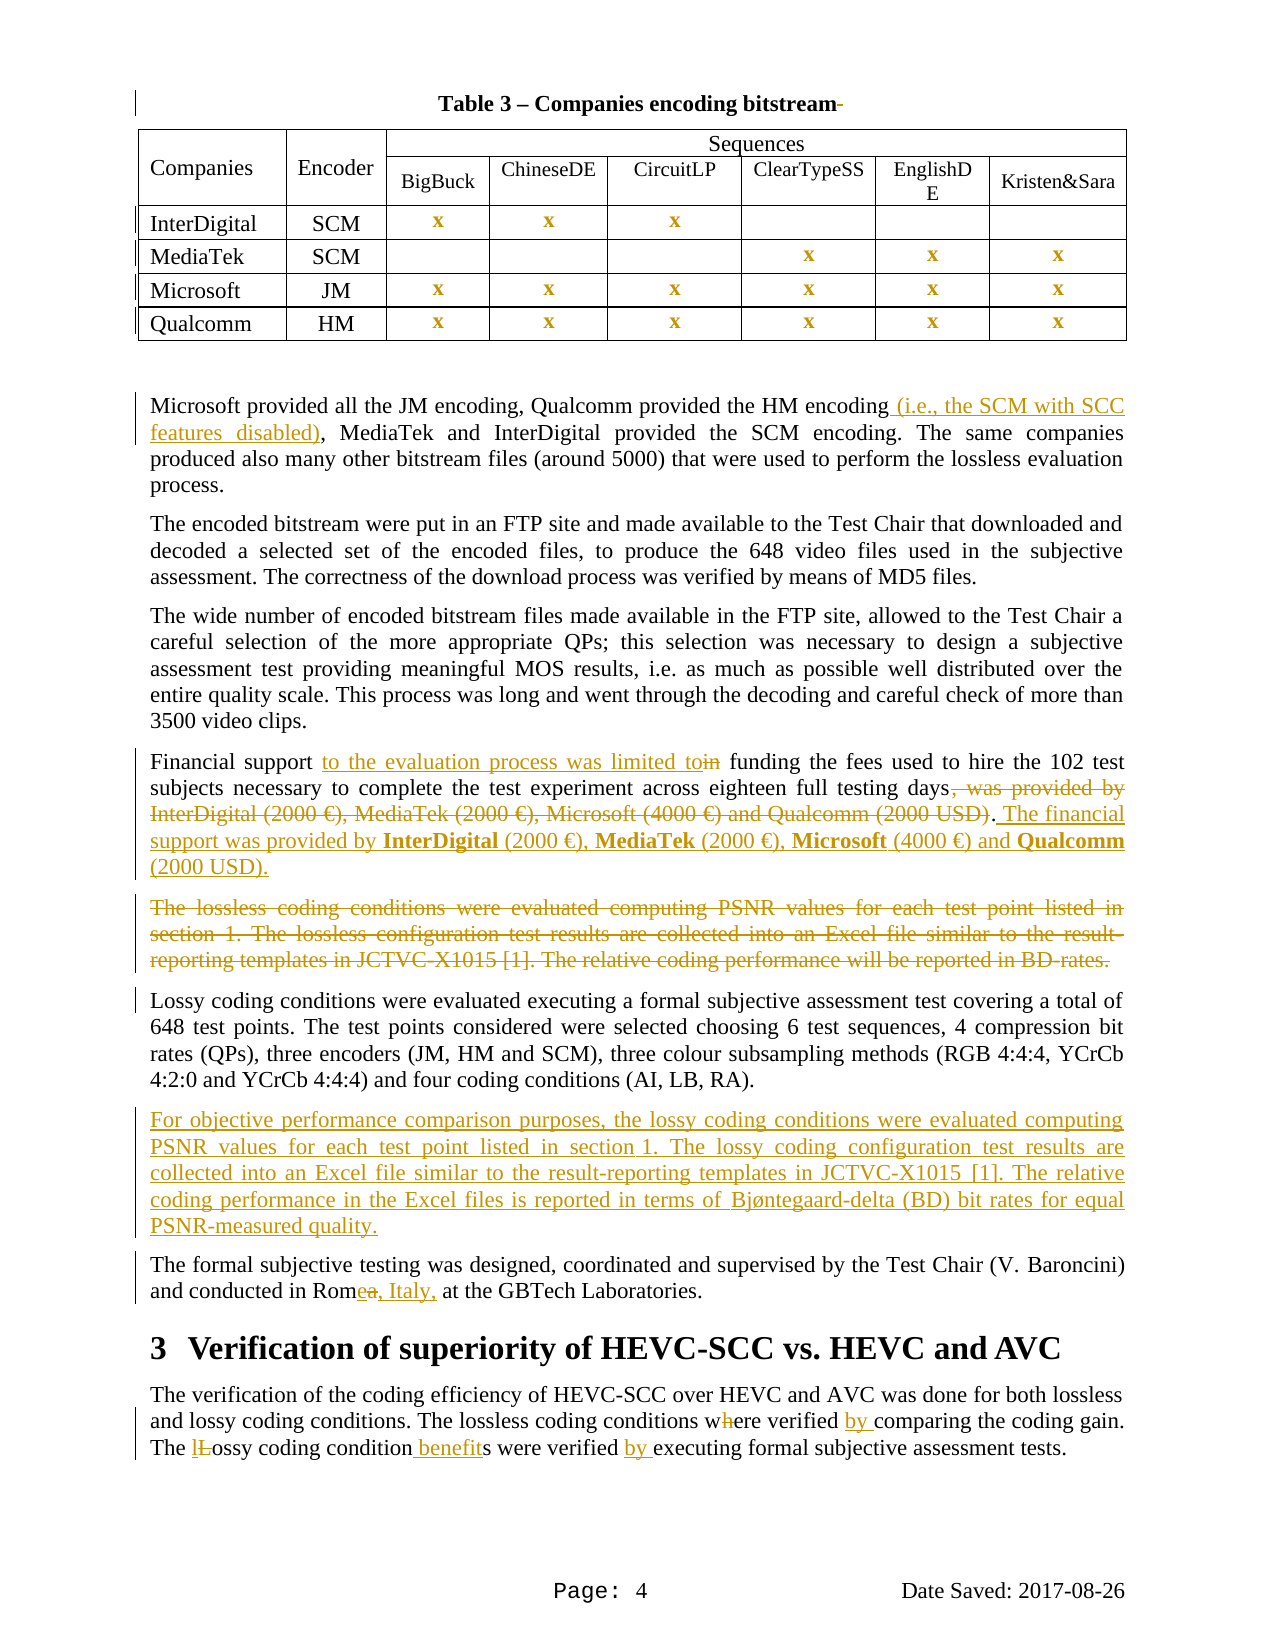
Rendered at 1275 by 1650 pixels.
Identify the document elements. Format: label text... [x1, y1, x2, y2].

table_cell SCM [287, 240, 386, 273]
table_cell x [742, 274, 875, 306]
table_cell InterDigital [139, 206, 286, 239]
table_cell [608, 240, 741, 273]
table_cell [990, 206, 1126, 239]
table_cell [387, 240, 489, 273]
table_cell Qualcomm [139, 308, 286, 340]
text Microsoft provided all the JM encoding, Qualcomm provided the HM encoding, MediaTek and InterDigital provided the SCM encoding. The same companies produced also many other bitstream files (around 5000) that were used to perform the lossless evaluation process. [150, 392, 1125, 498]
table_cell x [387, 274, 489, 306]
table_cell x [742, 240, 875, 273]
table_cell [876, 206, 989, 239]
table_cell SCM [287, 206, 386, 239]
table_header Encoder [287, 130, 386, 205]
table_cell ChineseDE [490, 157, 607, 205]
table_cell x [876, 308, 989, 340]
table_cell x [490, 206, 607, 239]
table_cell x [990, 274, 1126, 306]
text The formal subjective testing was designed, coordinated and supervised by the Test Chair (V. Baroncini) and conducted in Rom at the GBTech Laboratories. [150, 1251, 1125, 1303]
table_cell CircuitLP [608, 157, 741, 205]
text Financial support funding the fees used to hire the 102 test subjects necessary to complete the test experiment across eighteen full testing days. [150, 748, 1125, 850]
table_cell Kristen&Sara [990, 157, 1126, 205]
table_cell x [490, 308, 607, 340]
table_cell x [608, 308, 741, 340]
text Financial support funding the fees used to hire the 102 test subjects necessary to complete the test experiment across eighteen full testing days. [150, 851, 1125, 879]
table_cell x [876, 274, 989, 306]
table_cell JM [287, 274, 386, 306]
table_cell [490, 240, 607, 273]
table_cell ClearTypeSS [742, 157, 875, 205]
text The verification of the coding efficiency of HEVC-SCC over HEVC and AVC was done for both lossless and lossy coding conditions. The lossless coding conditions were verified comparing the coding gain. The ossy coding conditions were verified executing formal subjective assessment tests. [150, 1381, 1125, 1460]
table_header Sequences [387, 130, 1126, 156]
table_cell x [742, 308, 875, 340]
table_cell x [490, 274, 607, 306]
table_cell x [990, 240, 1126, 273]
text Lossy coding conditions were evaluated executing a formal subjective assessment test covering a total of 648 test points. The test points considered were selected choosing 6 test sequences, 4 compression bit rates (QPs), three encoders (JM, HM and SCM), three colour subsampling methods (RGB 4:4:4, YCrCb 4:2:0 and YCrCb 4:4:4) and four coding conditions (AI, LB, RA). [150, 987, 1125, 1092]
table_cell MediaTek [139, 240, 286, 273]
table_cell x [876, 240, 989, 273]
table_cell [742, 206, 875, 239]
table_cell x [990, 308, 1126, 340]
table_cell x [387, 206, 489, 239]
text Table 3 – Companies encoding bitstream [150, 90, 1125, 116]
table_cell BigBuck [387, 157, 489, 205]
table_cell HM [287, 308, 386, 340]
table_cell x [608, 274, 741, 306]
table_header Companies [139, 130, 286, 205]
subtitle Verification of superiority of HEVC-SCC vs. HEVC and AVC [150, 1328, 1125, 1367]
table_cell x [387, 308, 489, 340]
table_cell x [608, 206, 741, 239]
table_cell EnglishDE [876, 157, 989, 205]
table_cell Microsoft [139, 274, 286, 306]
text The encoded bitstream were put in an FTP site and made available to the Test Chair that downloaded and decoded a selected set of the encoded files, to produce the 648 video files used in the subjective assessment. The correctness of the download process was verified by means of MD5 files. [150, 510, 1125, 589]
text The wide number of encoded bitstream files made available in the FTP site, allowed to the Test Chair a careful selection of the more appropriate QPs; this selection was necessary to design a subjective assessment test providing meaningful MOS results, i.e. as much as possible well distributed over the entire quality scale. This process was long and went through the decoding and careful check of more than 3500 video clips. [150, 602, 1125, 734]
